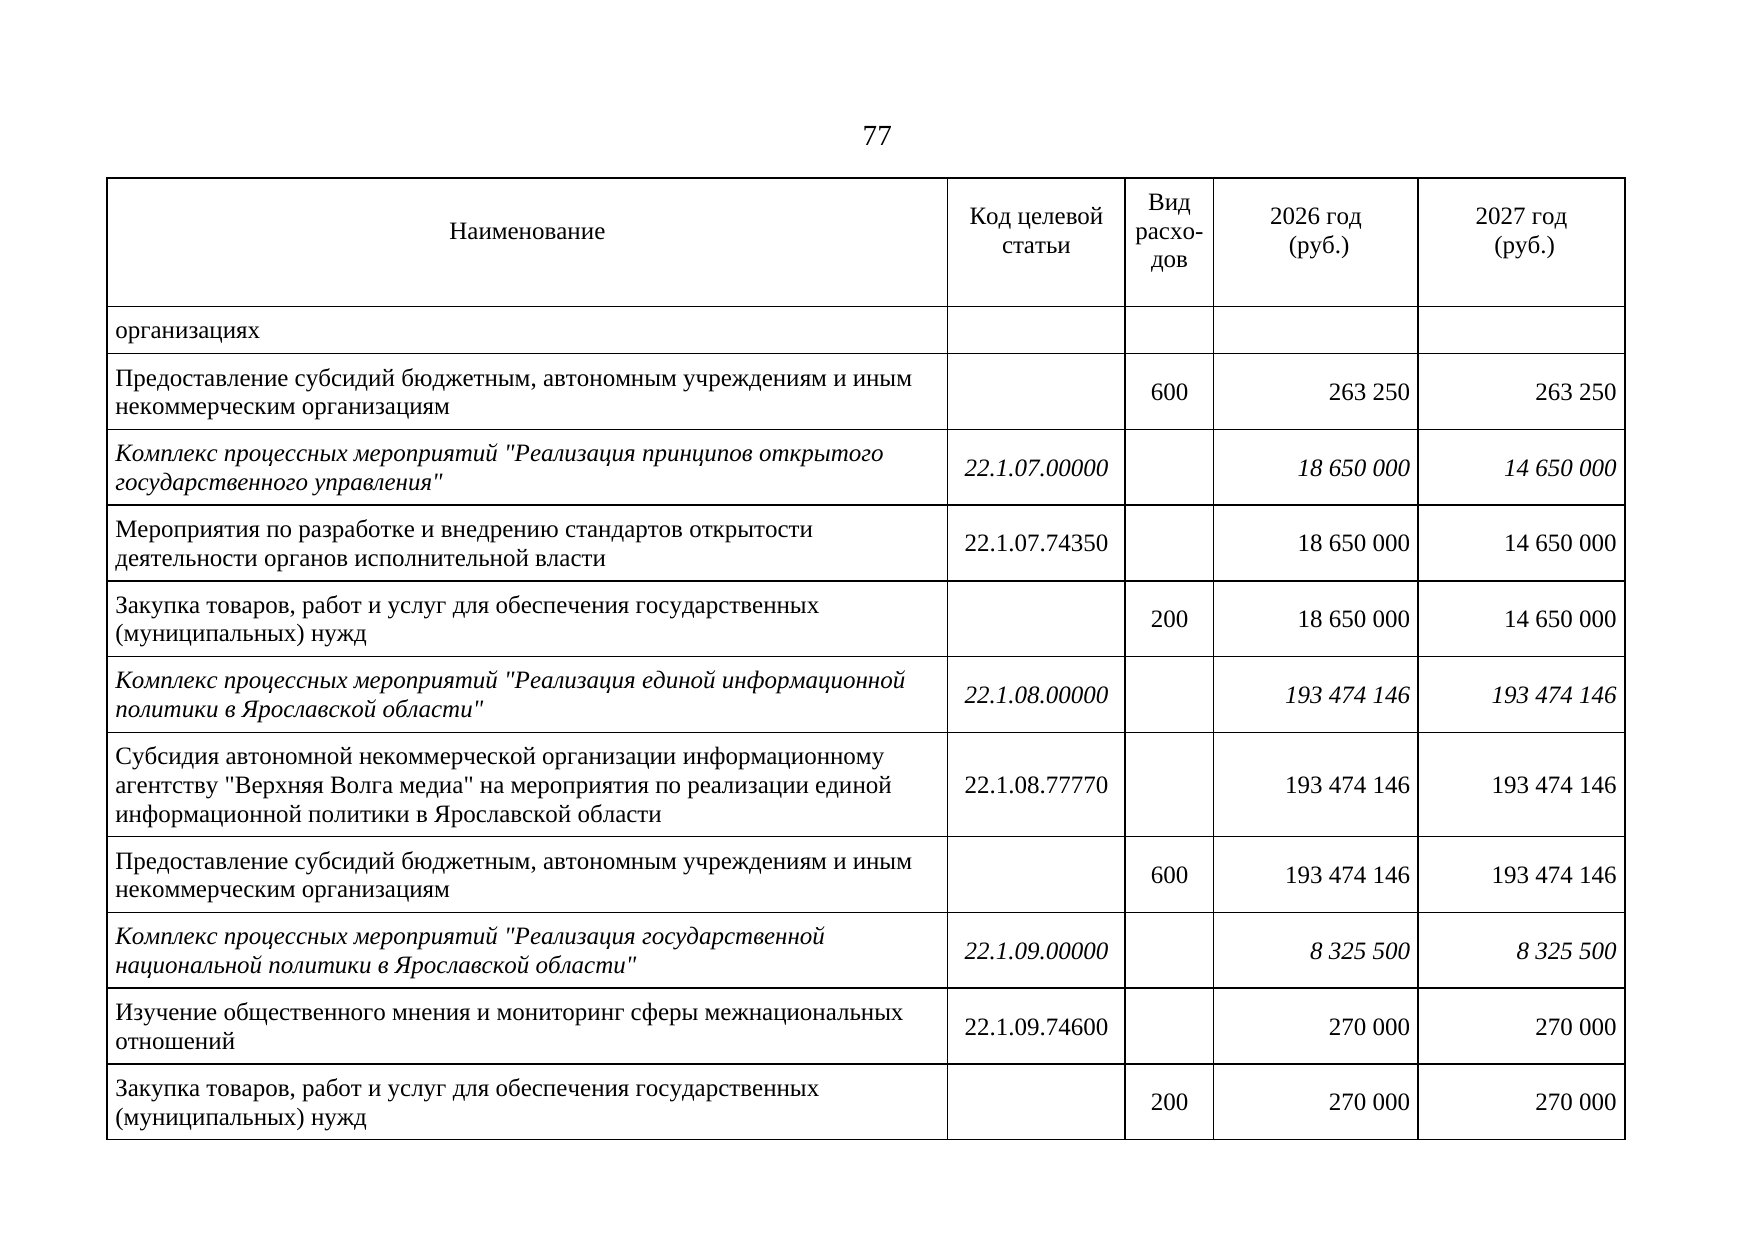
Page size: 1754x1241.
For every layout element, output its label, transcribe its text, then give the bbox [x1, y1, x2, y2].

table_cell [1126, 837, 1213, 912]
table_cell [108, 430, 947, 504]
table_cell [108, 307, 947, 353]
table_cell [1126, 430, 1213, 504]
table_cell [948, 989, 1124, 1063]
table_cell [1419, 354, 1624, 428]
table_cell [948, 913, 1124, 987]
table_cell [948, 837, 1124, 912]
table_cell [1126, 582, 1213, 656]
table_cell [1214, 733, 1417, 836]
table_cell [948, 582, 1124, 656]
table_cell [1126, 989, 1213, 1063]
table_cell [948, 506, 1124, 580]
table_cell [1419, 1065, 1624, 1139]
table_header 2027 год (руб.) [1419, 179, 1624, 306]
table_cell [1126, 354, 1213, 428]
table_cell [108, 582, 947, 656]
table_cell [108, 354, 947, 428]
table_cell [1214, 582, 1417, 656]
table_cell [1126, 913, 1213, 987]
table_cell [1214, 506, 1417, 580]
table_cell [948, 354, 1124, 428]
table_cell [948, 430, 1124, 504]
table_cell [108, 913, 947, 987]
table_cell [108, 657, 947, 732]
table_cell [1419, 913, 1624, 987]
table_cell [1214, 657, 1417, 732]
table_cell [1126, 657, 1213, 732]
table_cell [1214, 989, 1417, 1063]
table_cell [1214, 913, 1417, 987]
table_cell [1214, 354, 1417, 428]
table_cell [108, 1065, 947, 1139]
table_header Код целевой статьи [948, 179, 1124, 306]
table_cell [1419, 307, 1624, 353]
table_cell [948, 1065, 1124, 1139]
table_header Наименование [108, 179, 947, 306]
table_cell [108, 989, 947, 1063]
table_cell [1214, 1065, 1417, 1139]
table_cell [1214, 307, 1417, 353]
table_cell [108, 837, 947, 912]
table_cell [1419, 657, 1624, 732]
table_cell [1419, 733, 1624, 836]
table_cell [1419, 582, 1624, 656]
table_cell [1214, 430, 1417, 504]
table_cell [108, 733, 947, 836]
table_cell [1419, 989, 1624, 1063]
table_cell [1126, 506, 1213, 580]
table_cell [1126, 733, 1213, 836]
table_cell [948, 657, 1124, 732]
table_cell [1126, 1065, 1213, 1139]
table_header 2026 год (руб.) [1214, 179, 1417, 306]
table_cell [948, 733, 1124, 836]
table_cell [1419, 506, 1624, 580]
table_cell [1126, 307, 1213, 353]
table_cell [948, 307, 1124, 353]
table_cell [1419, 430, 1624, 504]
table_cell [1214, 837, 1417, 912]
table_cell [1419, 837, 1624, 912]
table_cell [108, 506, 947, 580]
table_header Вид расхо-дов [1126, 179, 1213, 306]
